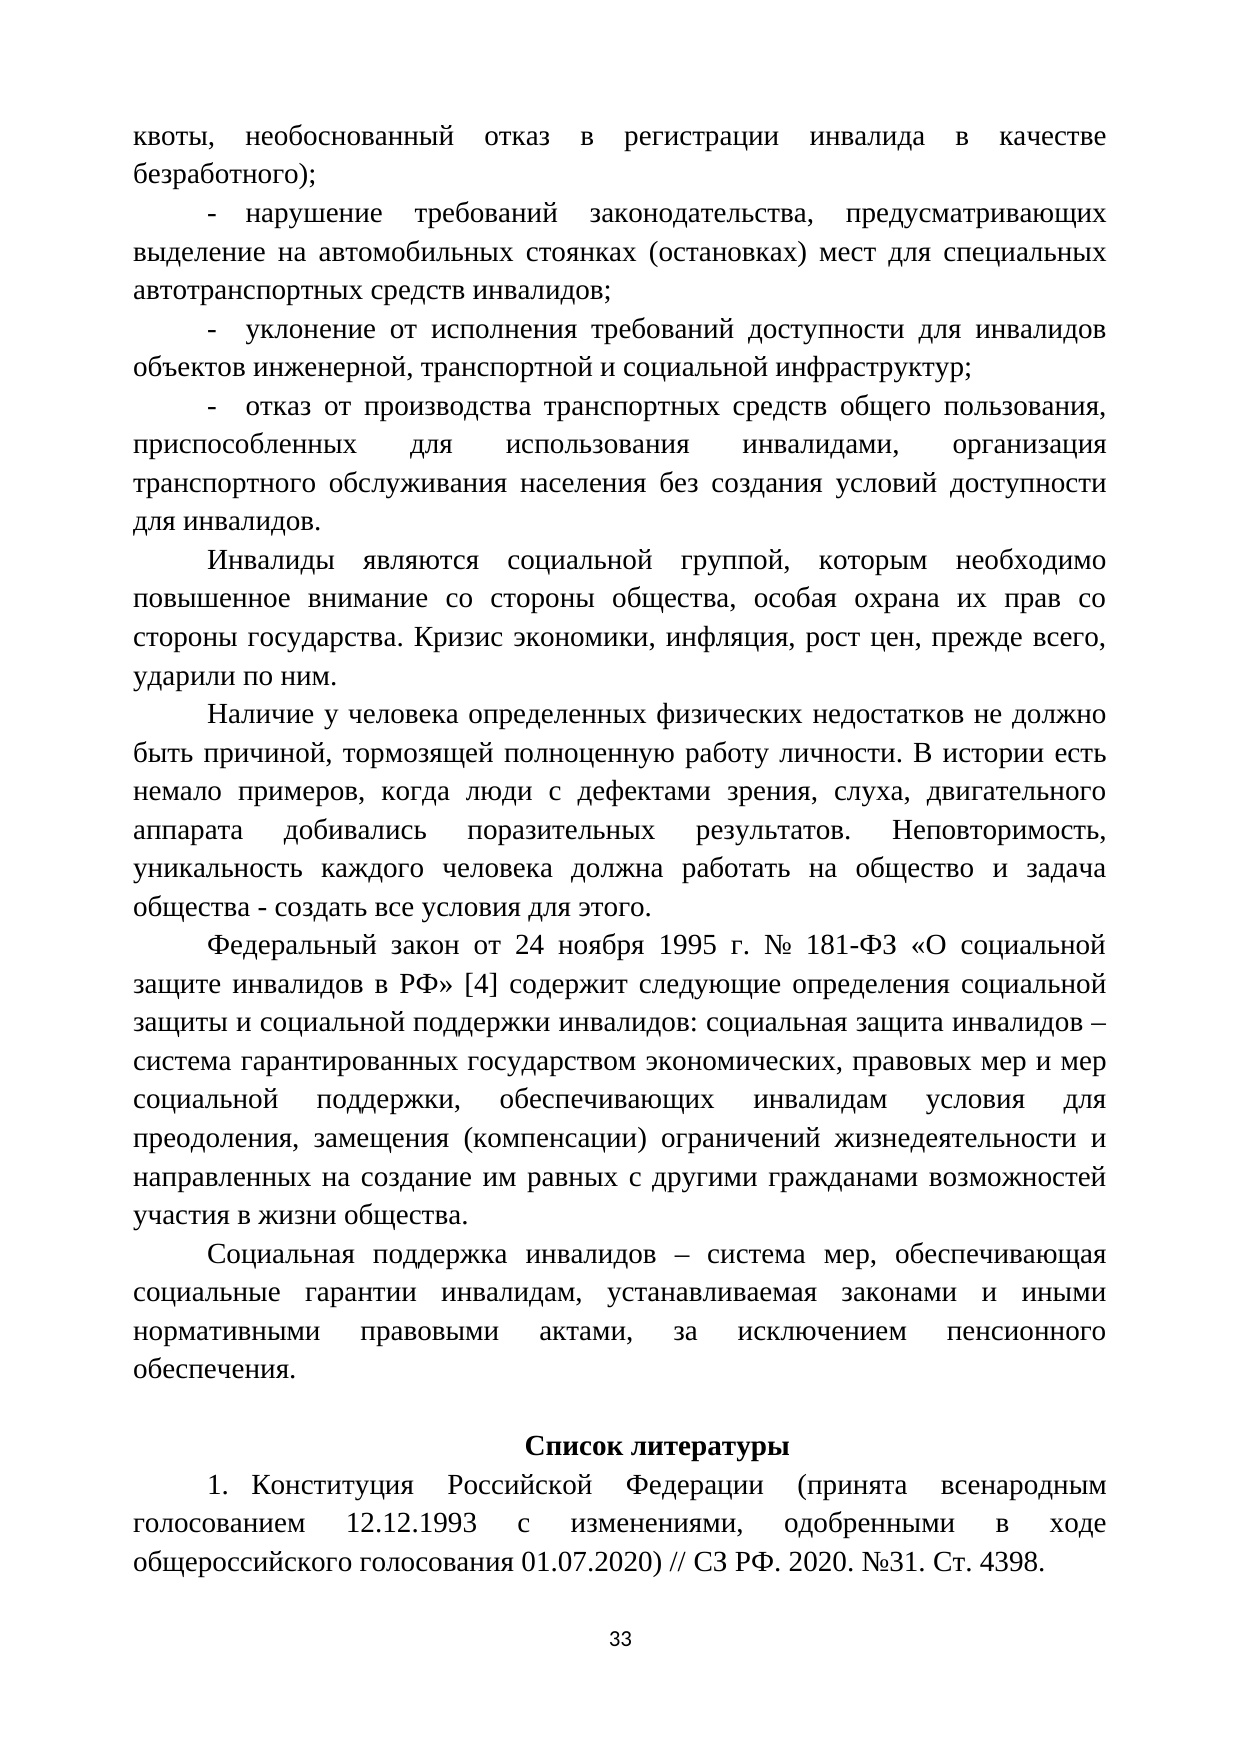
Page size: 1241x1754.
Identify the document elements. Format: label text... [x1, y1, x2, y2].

text Список литературы [133, 1428, 1107, 1462]
text Наличие у человека определенных физических недостатков не должно быть причиной, тормозящей полноценную работу личности. В истории есть немало примеров, когда люди с дефектами зрения, слуха, двигательного аппарата добивались поразительных результатов. Неповторимость, уникальность каждого человека должна работать на общество и задача общества - создать все условия для этого. [133, 696, 1107, 922]
list Конституция Российской Федерации (принята всенародным голосованием 12.12.1993 с изменениями, одобренными в ходе общероссийского голосования 01.07.2020) // СЗ РФ. 2020. №31. Ст. 4398. [133, 1467, 1107, 1578]
list уклонение от исполнения требований доступности для инвалидов объектов инженерной, транспортной и социальной инфраструктур; [133, 311, 1107, 383]
text Социальная поддержка инвалидов – система мер, обеспечивающая социальные гарантии инвалидам, устанавливаемая законами и иными нормативными правовыми актами, за исключением пенсионного обеспечения. [133, 1236, 1107, 1385]
text Федеральный закон от 24 ноября 1995 г. № 181-ФЗ «О социальной защите инвалидов в РФ» [4] содержит следующие определения социальной защиты и социальной поддержки инвалидов: социальная защита инвалидов – система гарантированных государством экономических, правовых мер и мер социальной поддержки, обеспечивающих инвалидам условия для преодоления, замещения (компенсации) ограничений жизнедеятельности и направленных на создание им равных с другими гражданами возможностей участия в жизни общества. [133, 927, 1107, 1231]
list отказ от производства транспортных средств общего пользования, приспособленных для использования инвалидами, организация транспортного обслуживания населения без создания условий доступности для инвалидов. [133, 388, 1107, 537]
list нарушение требований законодательства, предусматривающих выделение на автомобильных стоянках (остановках) мест для специальных автотранспортных средств инвалидов; [133, 195, 1107, 306]
text Инвалиды являются социальной группой, которым необходимо повышенное внимание со стороны общества, особая охрана их прав со стороны государства. Кризис экономики, инфляция, рост цен, прежде всего, ударили по ним. [133, 542, 1107, 691]
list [133, 118, 1107, 190]
